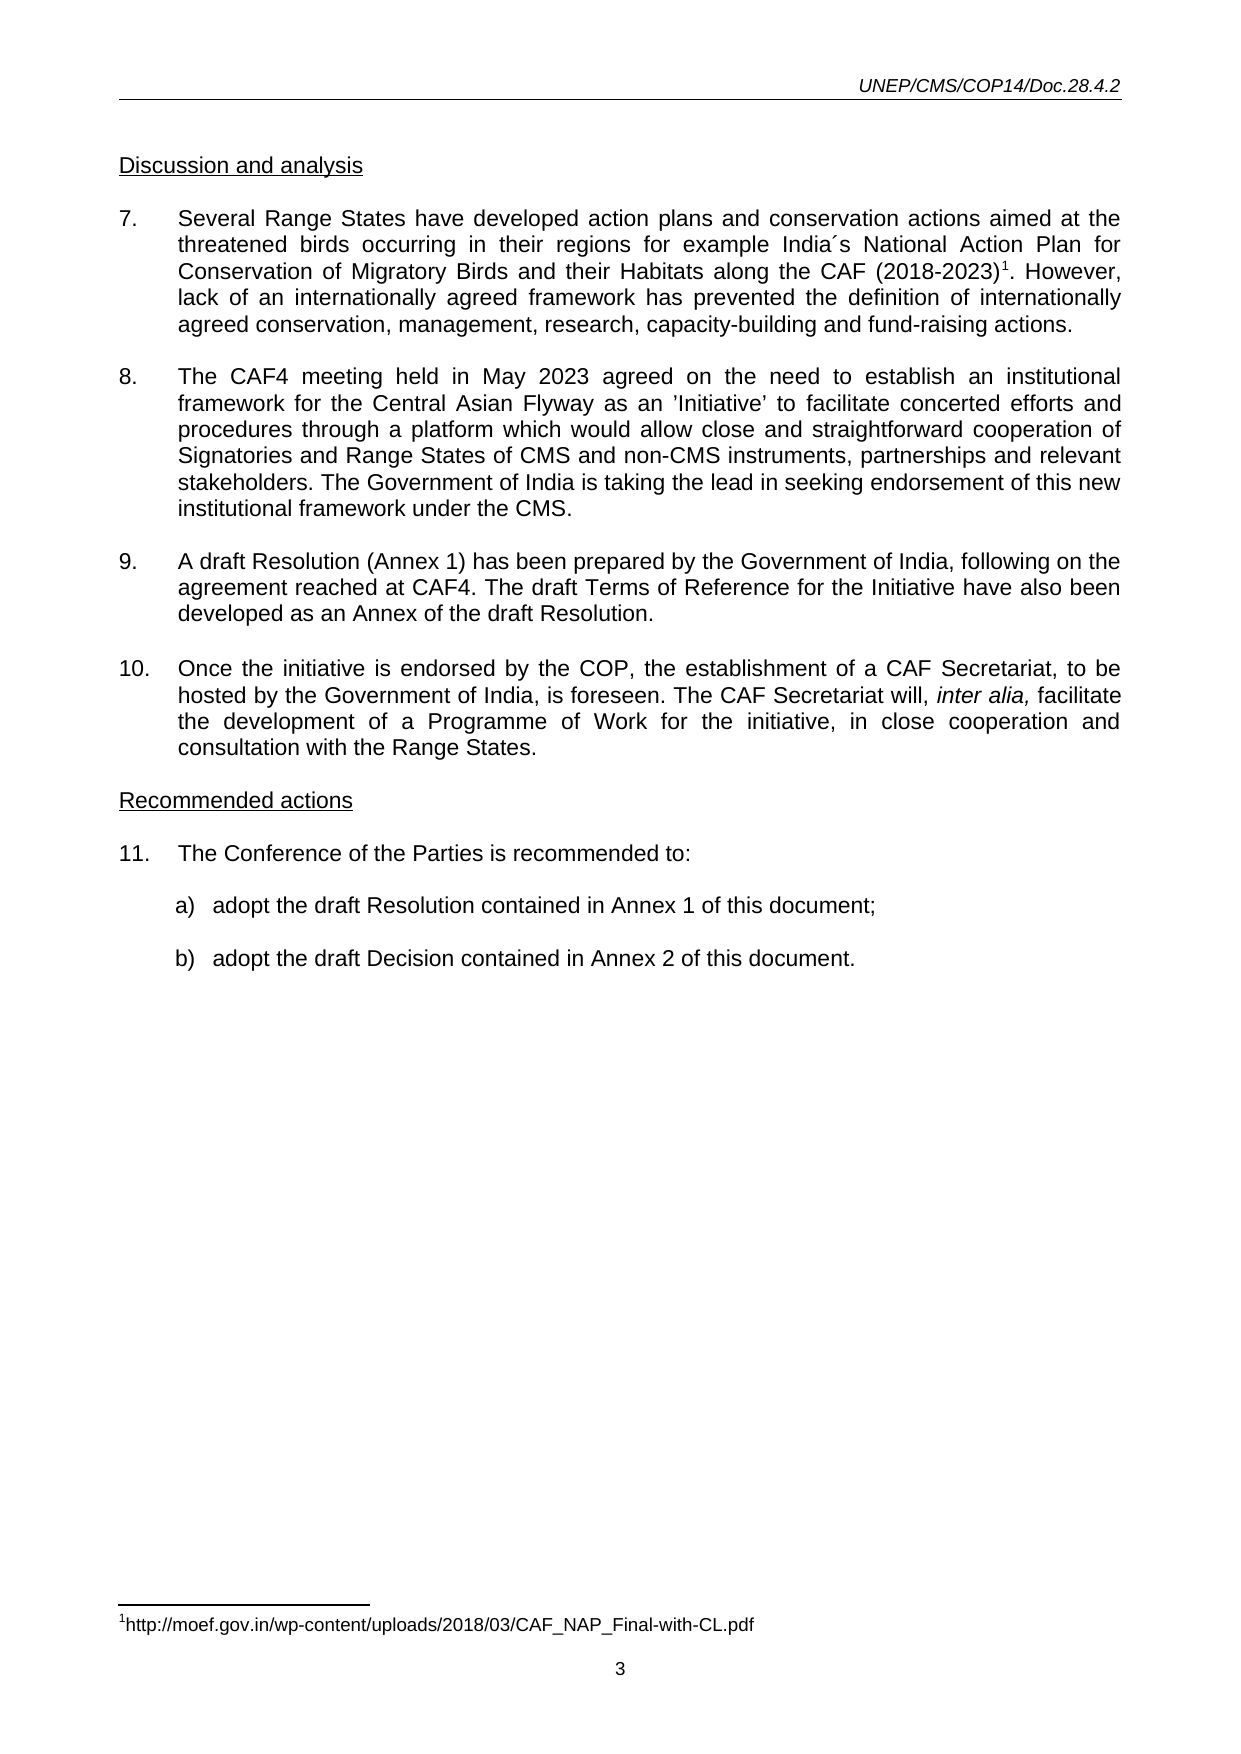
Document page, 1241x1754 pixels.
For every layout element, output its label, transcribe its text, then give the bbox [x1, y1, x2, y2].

list Once the initiative is endorsed by the COP, the establishment of a CAF Secretariat, to be hosted by the Government of India, is foreseen. The CAF Secretariat will, inter alia, facilitate the development of a Programme of Work for the initiative, in close cooperation and consultation with the Range States. [118, 655, 1122, 761]
list The Conference of the Parties is recommended to: [118, 840, 1122, 866]
text Discussion and analysis [118, 152, 1122, 179]
list adopt the draft Decision contained in Annex 2 of this document. [175, 945, 1122, 971]
list Several Range States have developed action plans and conservation actions aimed at the threatened birds occurring in their regions for example India´s National Action Plan for Conservation of Migratory Birds and their Habitats along the CAF (2018-2023). However, lack of an internationally agreed framework has prevented the definition of internationally agreed conservation, management, research, capacity-building and fund-raising actions. [118, 205, 1122, 337]
list The CAF4 meeting held in May 2023 agreed on the need to establish an institutional framework for the Central Asian Flyway as an ’Initiative’ to facilitate concerted efforts and procedures through a platform which would allow close and straightforward cooperation of Signatories and Range States of CMS and non-CMS instruments, partnerships and relevant stakeholders. The Government of India is taking the lead in seeking endorsement of this new institutional framework under the CMS. [118, 363, 1122, 521]
text Recommended actions [118, 787, 1122, 813]
list adopt the draft Resolution contained in Annex 1 of this document; [175, 892, 1122, 919]
list A draft Resolution (Annex 1) has been prepared by the Government of India, following on the agreement reached at CAF4. The draft Terms of Reference for the Initiative have also been developed as an Annex of the draft Resolution. [118, 548, 1122, 627]
